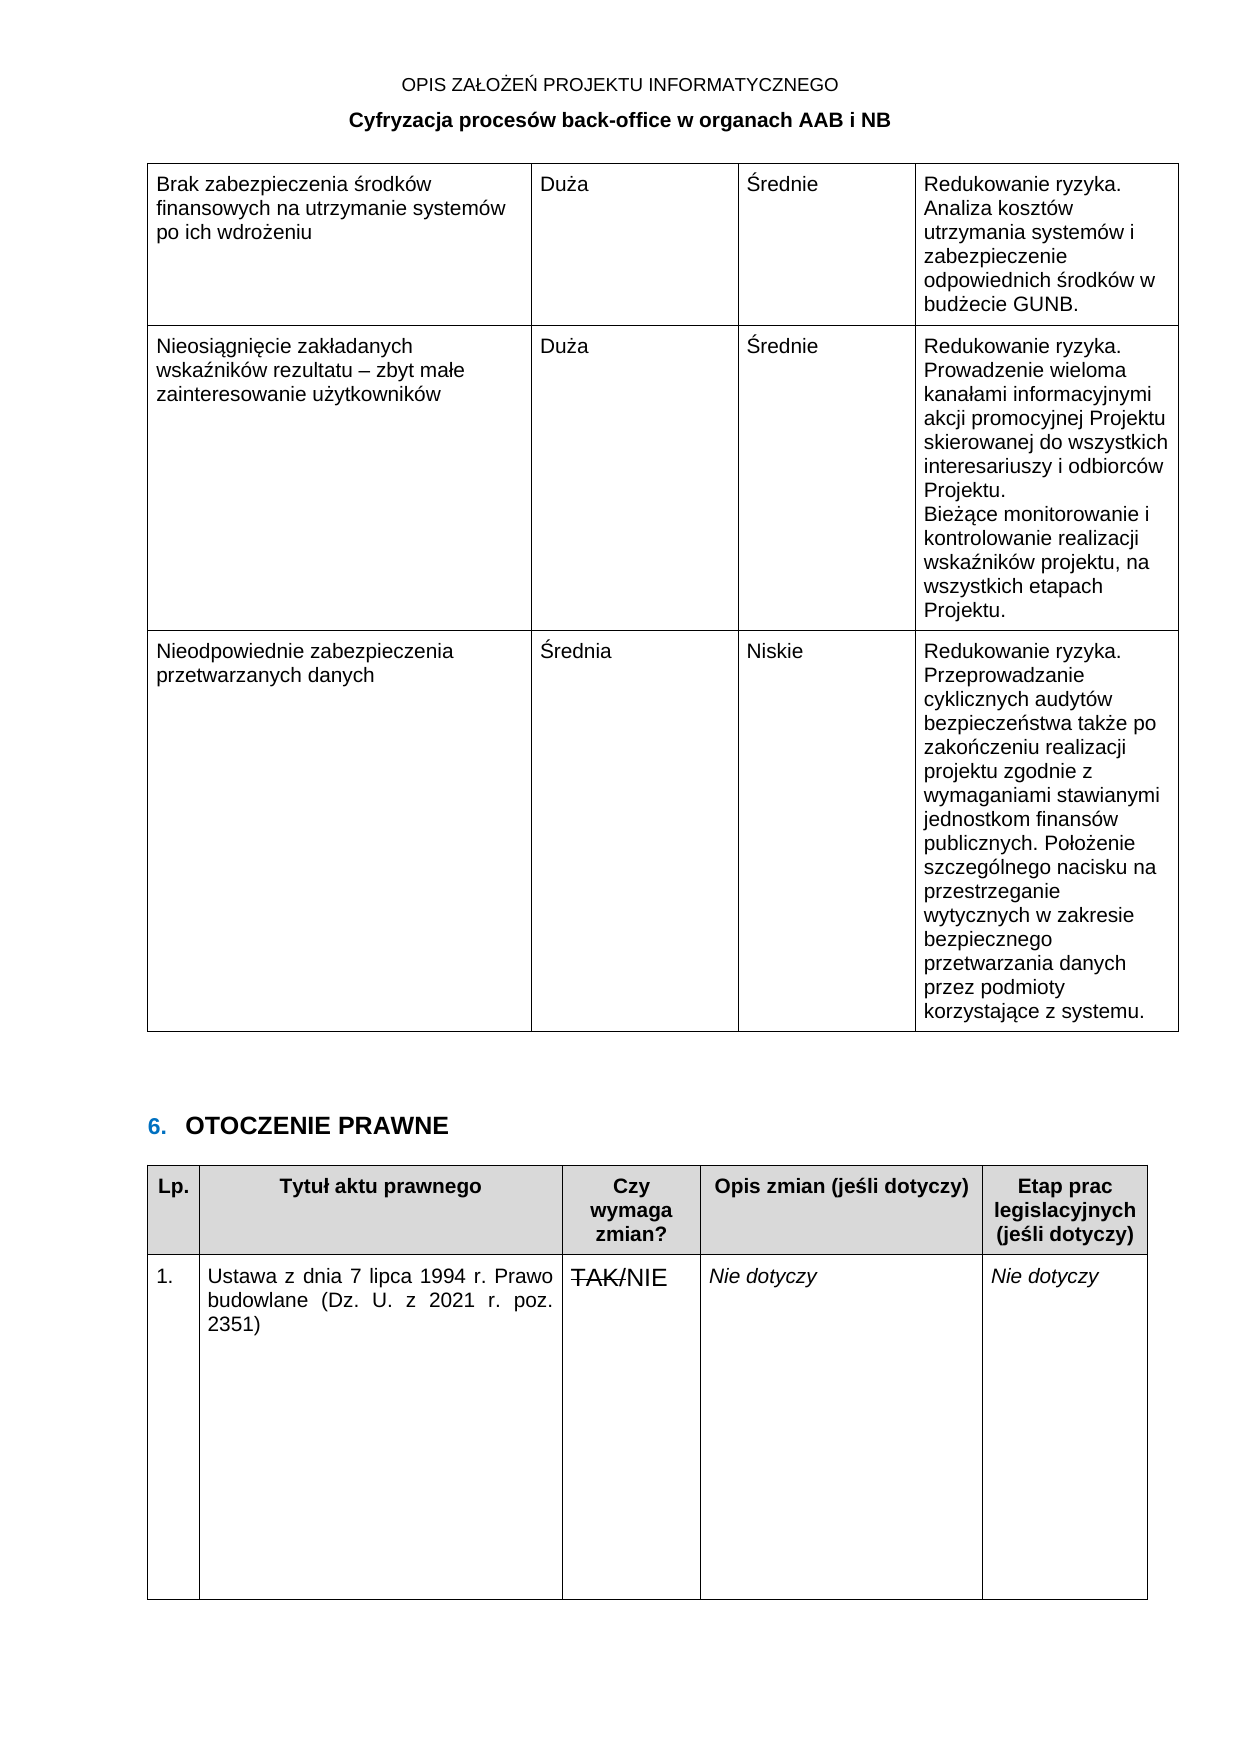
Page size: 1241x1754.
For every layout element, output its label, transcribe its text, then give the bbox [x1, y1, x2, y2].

table_cell Średnie [739, 164, 915, 325]
table_cell Duża [532, 164, 738, 325]
table_cell Niskie [739, 631, 915, 1031]
table_cell Nie dotyczy [983, 1255, 1147, 1599]
table_cell 1. [148, 1255, 199, 1599]
subtitle OTOCZENIE PRAWNE [148, 1111, 1093, 1139]
table_cell Średnia [532, 631, 738, 1031]
table_header Opis zmian (jeśli dotyczy) [701, 1166, 982, 1254]
table_cell Duża [532, 326, 738, 630]
table_cell Ustawa z dnia 7 lipca 1994 r. Prawo budowlane (Dz. U. z 2021 r. poz. 2351) [200, 1255, 562, 1599]
table_header Lp. [148, 1166, 199, 1254]
table_cell Nie dotyczy [701, 1255, 982, 1599]
table_cell Redukowanie ryzyka. Prowadzenie wieloma kanałami informacyjnymi akcji promocyjnej Projektu skierowanej do wszystkich interesariuszy i odbiorców Projektu. Bieżące monitorowanie i kontrolowanie realizacji wskaźników projektu, na wszystkich etapach Projektu. [916, 326, 1178, 630]
table_header Etap prac legislacyjnych (jeśli dotyczy) [983, 1166, 1147, 1254]
table_header Tytuł aktu prawnego [200, 1166, 562, 1254]
table_cell Nieodpowiednie zabezpieczenia przetwarzanych danych [148, 631, 531, 1031]
table_cell Nieosiągnięcie zakładanych wskaźników rezultatu – zbyt małe zainteresowanie użytkowników [148, 326, 531, 630]
table_cell Redukowanie ryzyka. Analiza kosztów utrzymania systemów i zabezpieczenie odpowiednich środków w budżecie GUNB. [916, 164, 1178, 325]
table_header Czy wymaga zmian? [563, 1166, 700, 1254]
table_cell Brak zabezpieczenia środków finansowych na utrzymanie systemów po ich wdrożeniu [148, 164, 531, 325]
table_cell Średnie [739, 326, 915, 630]
table_cell Redukowanie ryzyka. Przeprowadzanie cyklicznych audytów bezpieczeństwa także po zakończeniu realizacji projektu zgodnie z wymaganiami stawianymi jednostkom finansów publicznych. Położenie szczególnego nacisku na przestrzeganie wytycznych w zakresie bezpiecznego przetwarzania danych przez podmioty korzystające z systemu. [916, 631, 1178, 1031]
table_cell TAK/NIE [563, 1255, 700, 1599]
